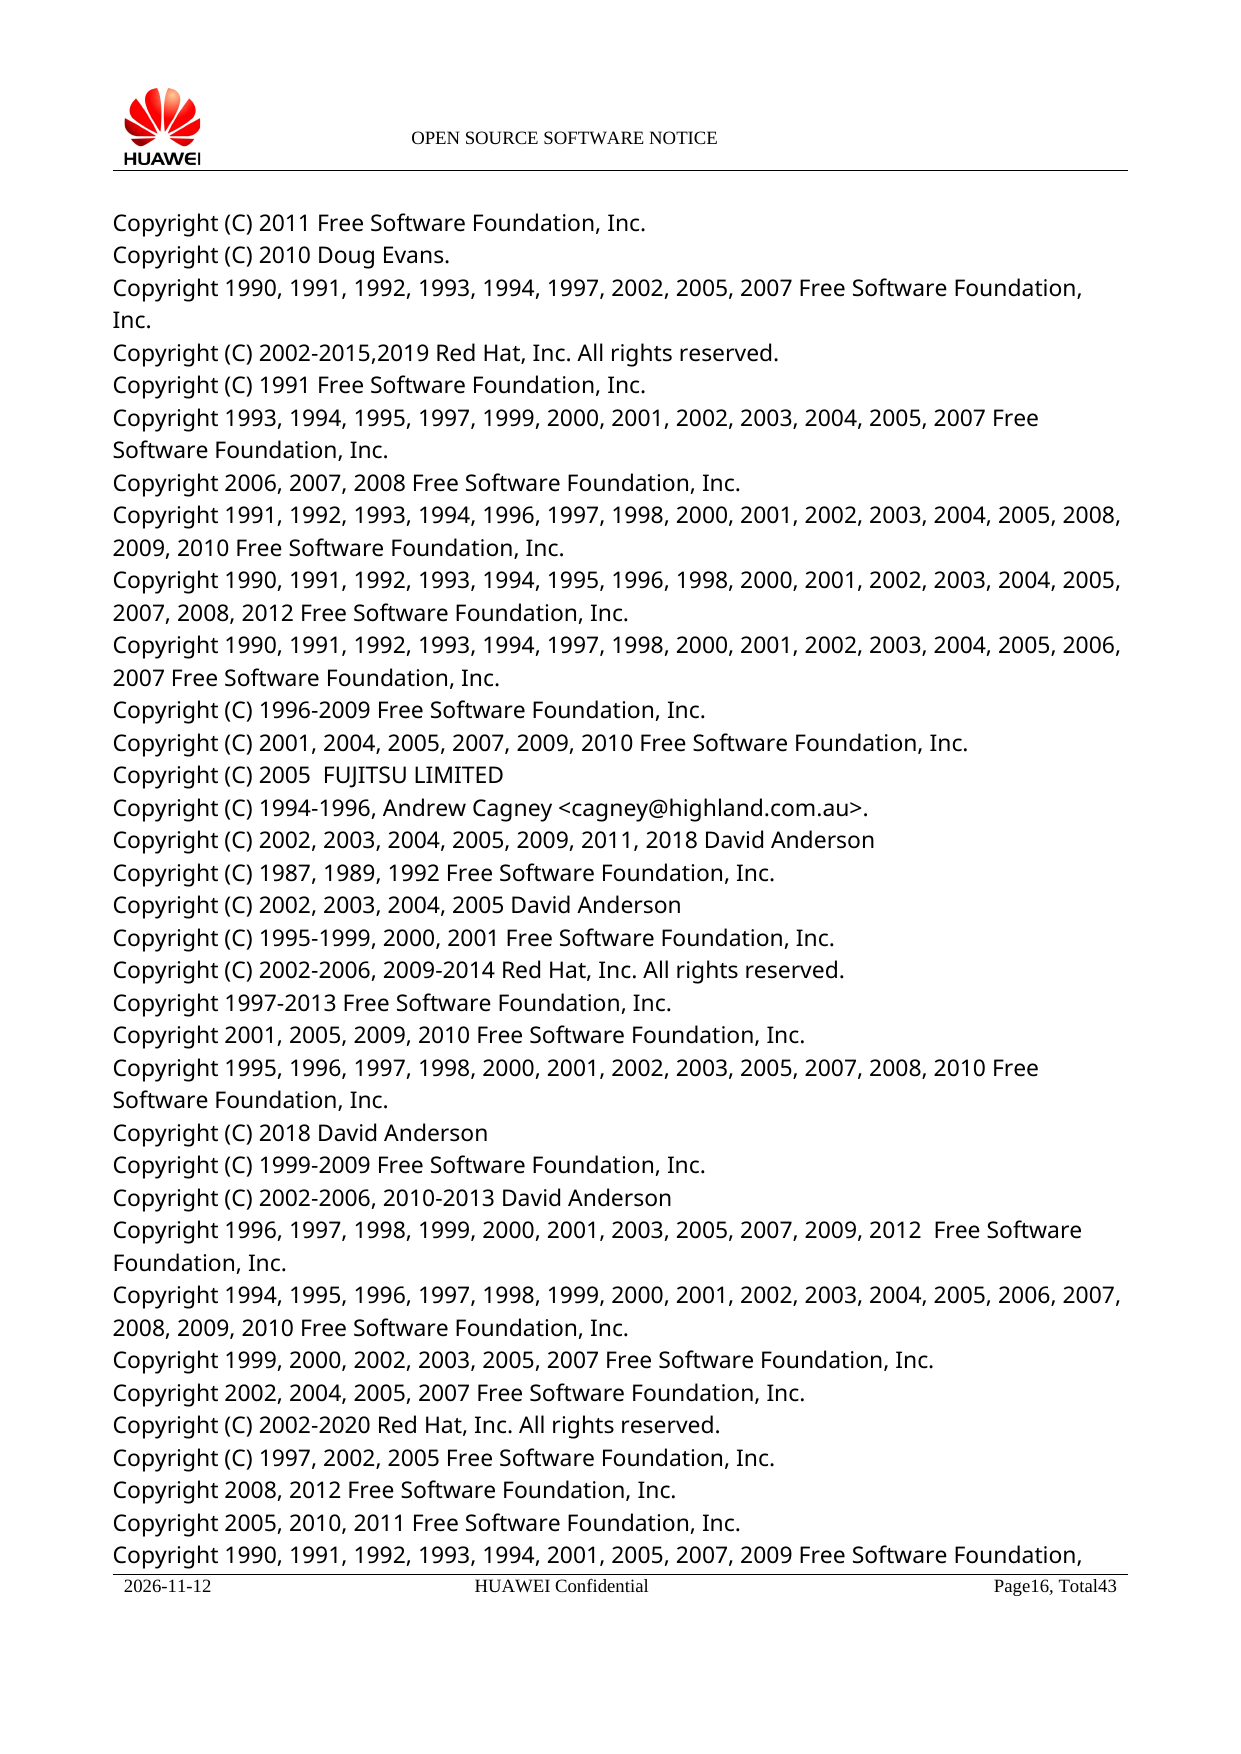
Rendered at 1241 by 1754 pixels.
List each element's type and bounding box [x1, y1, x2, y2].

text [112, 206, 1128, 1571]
picture [124, 88, 201, 165]
